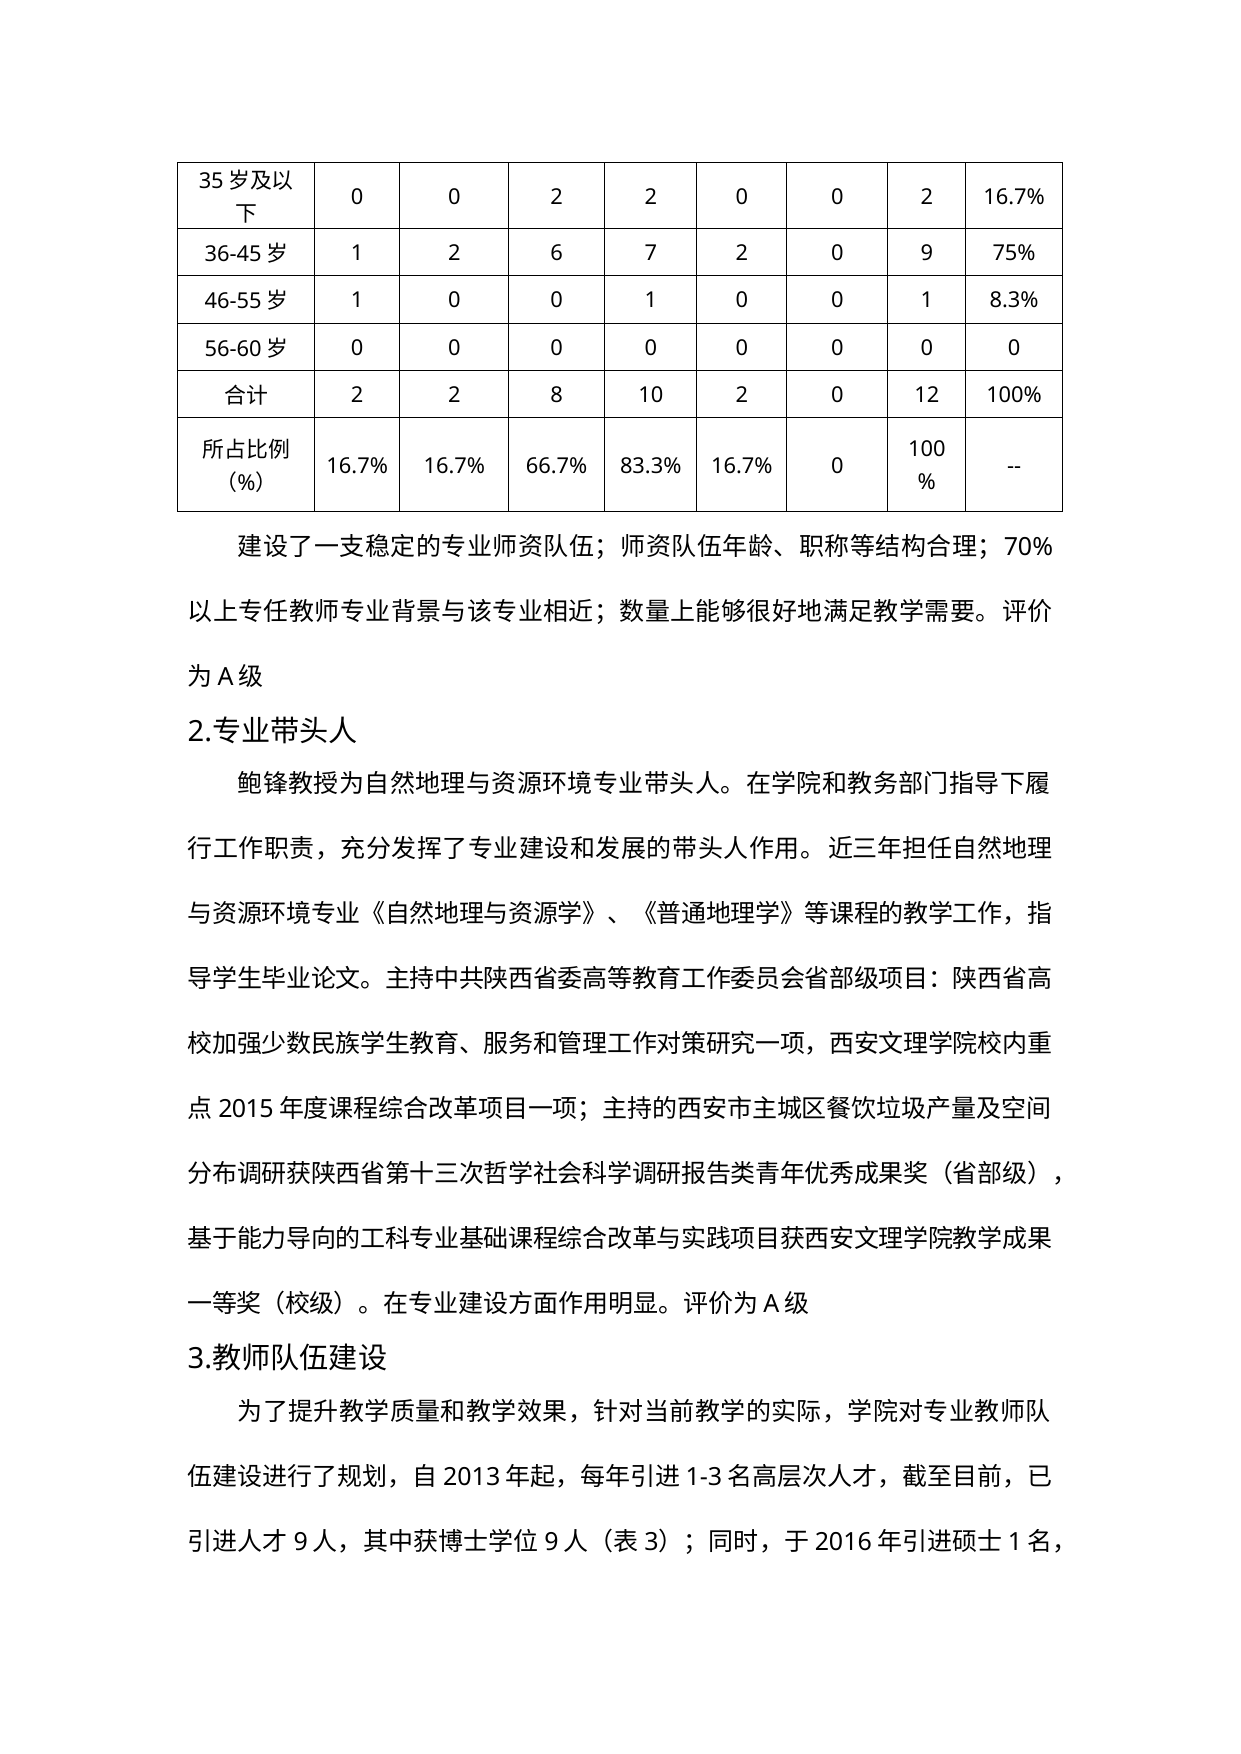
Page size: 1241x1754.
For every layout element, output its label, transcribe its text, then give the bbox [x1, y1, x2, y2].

table_cell 0 [787, 324, 887, 369]
text 2.专业带头人 [187, 707, 1053, 749]
table_cell 100% [888, 418, 965, 511]
table_cell 0 [966, 324, 1062, 369]
table_cell 1 [888, 276, 965, 322]
text 3.教师队伍建设 [187, 1334, 1053, 1377]
table_cell 7 [605, 229, 696, 275]
table_cell 1 [315, 276, 399, 322]
table_cell 75% [966, 229, 1062, 275]
table_cell 0 [605, 324, 696, 369]
table_cell 0 [787, 229, 887, 275]
table_cell 1 [315, 229, 399, 275]
table_cell 2 [400, 229, 508, 275]
table_cell 0 [509, 324, 604, 369]
table_cell 合计 [178, 371, 314, 417]
table_cell 2 [888, 163, 965, 228]
table_cell 2 [315, 371, 399, 417]
table_cell 10 [605, 371, 696, 417]
table_cell 0 [787, 163, 887, 228]
table_cell 2 [605, 163, 696, 228]
table_cell 2 [697, 371, 786, 417]
table_cell 16.7% [966, 163, 1062, 228]
table_cell 0 [400, 276, 508, 322]
table_cell 16.7% [400, 418, 508, 511]
table_cell 36-45岁 [178, 229, 314, 275]
table_cell 所占比例（%） [178, 418, 314, 511]
table_cell 8 [509, 371, 604, 417]
table_cell 83.3% [605, 418, 696, 511]
table_cell 8.3% [966, 276, 1062, 322]
text 建设了一支稳定的专业师资队伍；师资队伍年龄、职称等结构合理；70%以上专任教师专业背景与该专业相近；数量上能够很好地满足教学需要。评价为A级 [187, 512, 1053, 707]
text 鲍锋教授为自然地理与资源环境专业带头人。在学院和教务部门指导下履行工作职责，充分发挥了专业建设和发展的带头人作用。近三年担任自然地理与资源环境专业《自然地理与资源学》、《普通地理学》等课程的教学工作，指导学生毕业论文。主持中共陕西省委高等教育工作委员会省部级项目：陕西省高校加强少数民族学生教育、服务和管理工作对策研究一项，西安文理学院校内重点2015年度课程综合改革项目一项；主持的西安市主城区餐饮垃圾产量及空间分布调研获陕西省第十三次哲学社会科学调研报告类青年优秀成果奖（省部级），基于能力导向的工科专业基础课程综合改革与实践项目获西安文理学院教学成果一等奖（校级）。在专业建设方面作用明显。评价为A级 [187, 749, 1053, 1334]
table_cell 9 [888, 229, 965, 275]
table_cell 0 [787, 418, 887, 511]
table_cell 2 [509, 163, 604, 228]
table_cell 46-55岁 [178, 276, 314, 322]
table_cell 0 [400, 163, 508, 228]
table_cell 0 [315, 163, 399, 228]
table_cell 0 [787, 371, 887, 417]
table_cell 0 [400, 324, 508, 369]
table_cell 16.7% [697, 418, 786, 511]
table_cell 12 [888, 371, 965, 417]
table_cell 0 [697, 163, 786, 228]
table_cell 0 [315, 324, 399, 369]
table_cell 0 [697, 276, 786, 322]
table_cell 1 [605, 276, 696, 322]
table_cell 0 [697, 324, 786, 369]
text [187, 1377, 1053, 1572]
table_cell 2 [697, 229, 786, 275]
table_cell 16.7% [315, 418, 399, 511]
table_cell 100% [966, 371, 1062, 417]
table_cell 0 [787, 276, 887, 322]
table_cell 66.7% [509, 418, 604, 511]
table_cell 0 [509, 276, 604, 322]
table_cell -- [966, 418, 1062, 511]
table_cell 0 [888, 324, 965, 369]
table_cell 56-60岁 [178, 324, 314, 369]
table_cell 2 [400, 371, 508, 417]
table_cell 35岁及以下 [178, 163, 314, 228]
table_cell 6 [509, 229, 604, 275]
